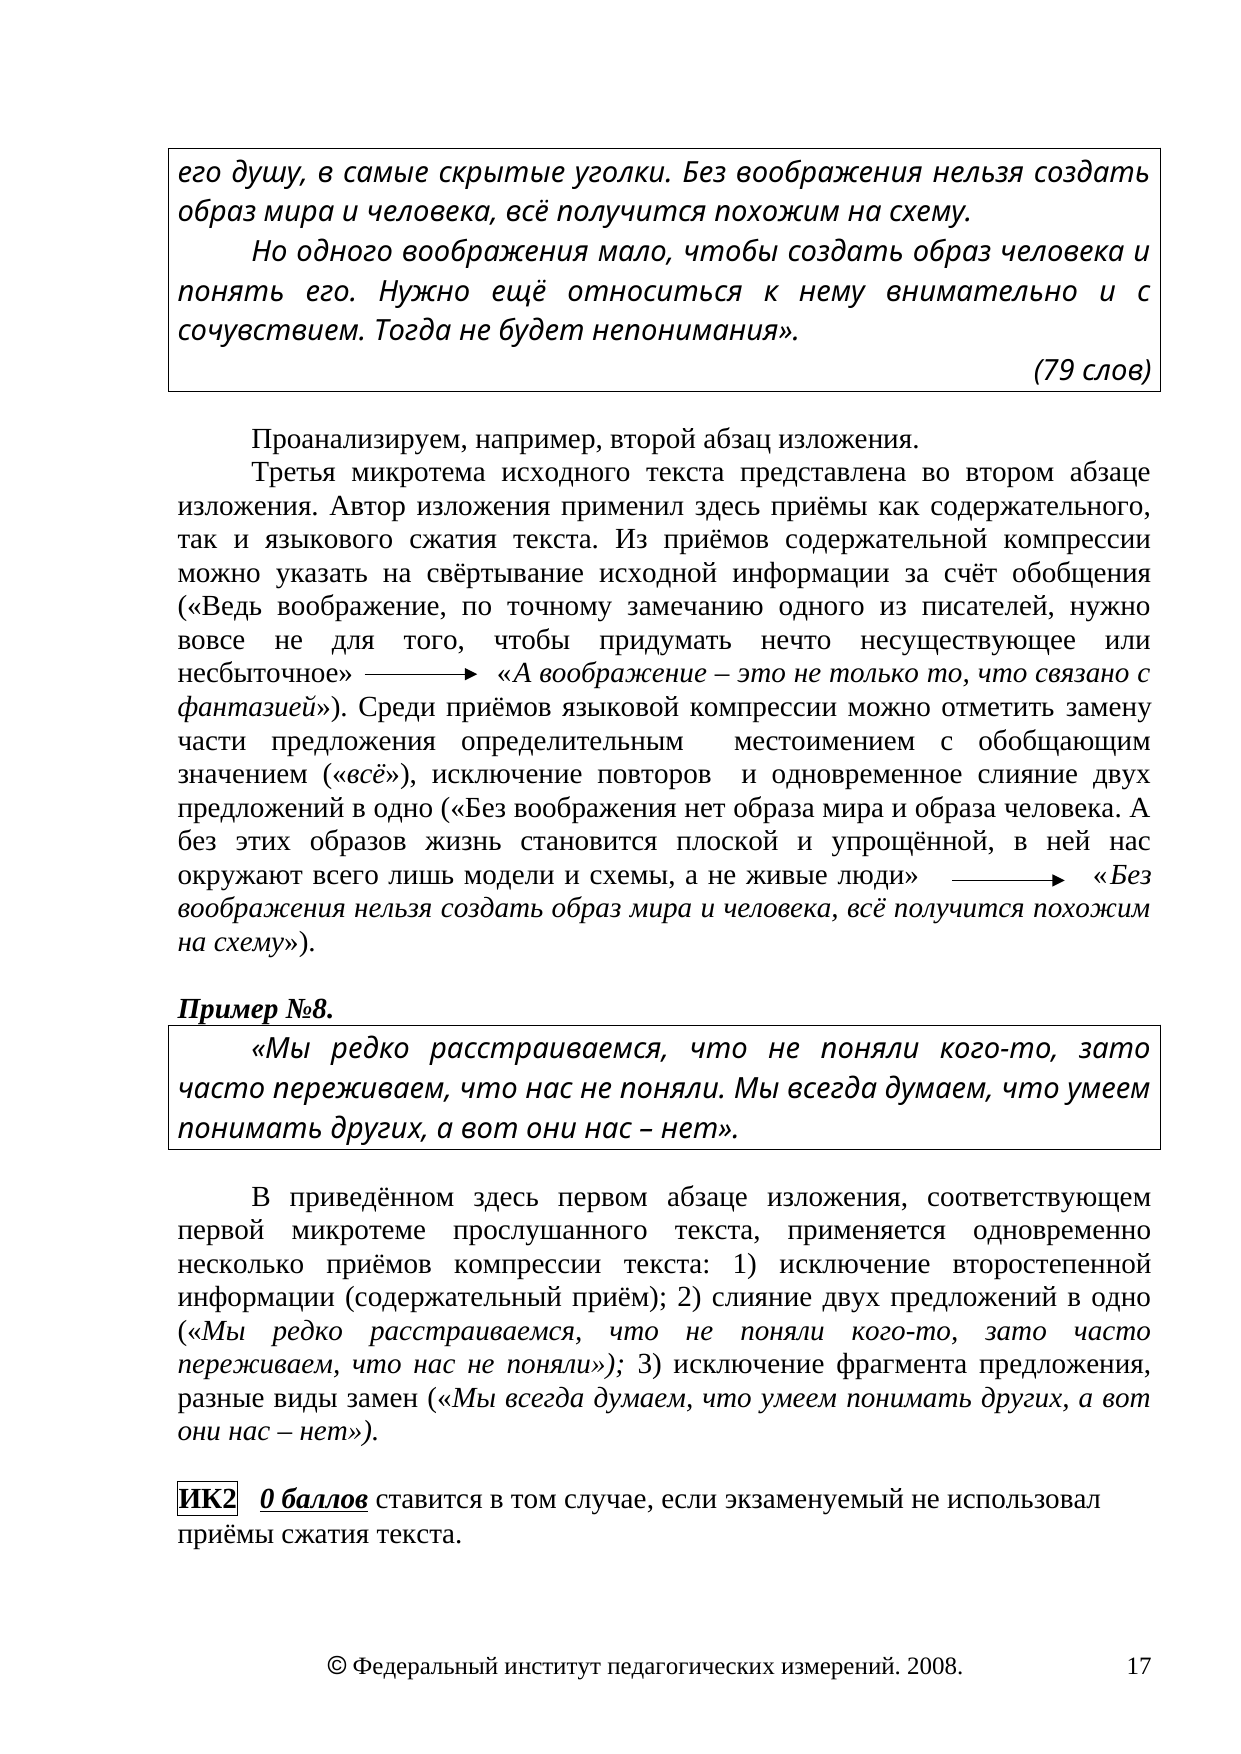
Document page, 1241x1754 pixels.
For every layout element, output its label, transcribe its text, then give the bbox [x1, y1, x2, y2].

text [169, 149, 1160, 230]
text ИК2 0 баллов ставится в том случае, если экзаменуемый не использовал приёмы сжатия текста. [177, 1481, 1152, 1550]
text Но одного воображения мало, чтобы создать образ человека и понять его. Нужно ещё относиться к нему внимательно и с сочувствием. Тогда не будет непонимания». [177, 230, 1152, 346]
text Пример №8. [177, 991, 1152, 1024]
text (79 слов) [169, 346, 1160, 391]
text Третья микротема исходного текста представлена во втором абзаце изложения. Автор изложения применил здесь приёмы как содержательного, так и языкового сжатия текста. Из приёмов содержательной компрессии можно указать на свёртывание исходной информации за счёт обобщения («Ведь воображение, по точному замечанию одного из писателей, нужно вовсе не для того, чтобы придумать нечто несуществующее или несбыточное» «А воображение – это не только то, что связано с фантазией»). Среди приёмов языковой компрессии можно отметить замену части предложения определительным местоимением с обобщающим значением («всё»), исключение повторов и одновременное слияние двух предложений в одно («Без воображения нет образа мира и образа человека. А без этих образов жизнь становится плоской и упрощённой, в ней нас окружают всего лишь модели и схемы, а не живые люди» «Без воображения нельзя создать образ мира и человека, всё получится похожим на схему»). [177, 454, 1152, 957]
text Проанализируем, например, второй абзац изложения. [177, 421, 1152, 454]
text В приведённом здесь первом абзаце изложения, соответствующем первой микротеме прослушанного текста, применяется одновременно несколько приёмов компрессии текста: 1) исключение второстепенной информации (содержательный приём); 2) слияние двух предложений в одно («Мы редко расстраиваемся, что не поняли кого-то, зато часто переживаем, что нас не поняли»); 3) исключение фрагмента предложения, разные виды замен («Мы всегда думаем, что умеем понимать других, а вот они нас – нет»). [177, 1179, 1152, 1447]
text «Мы редко расстраиваемся, что не поняли кого-то, зато часто переживаем, что нас не поняли. Мы всегда думаем, что умеем понимать других, а вот они нас – нет». [169, 1026, 1160, 1149]
